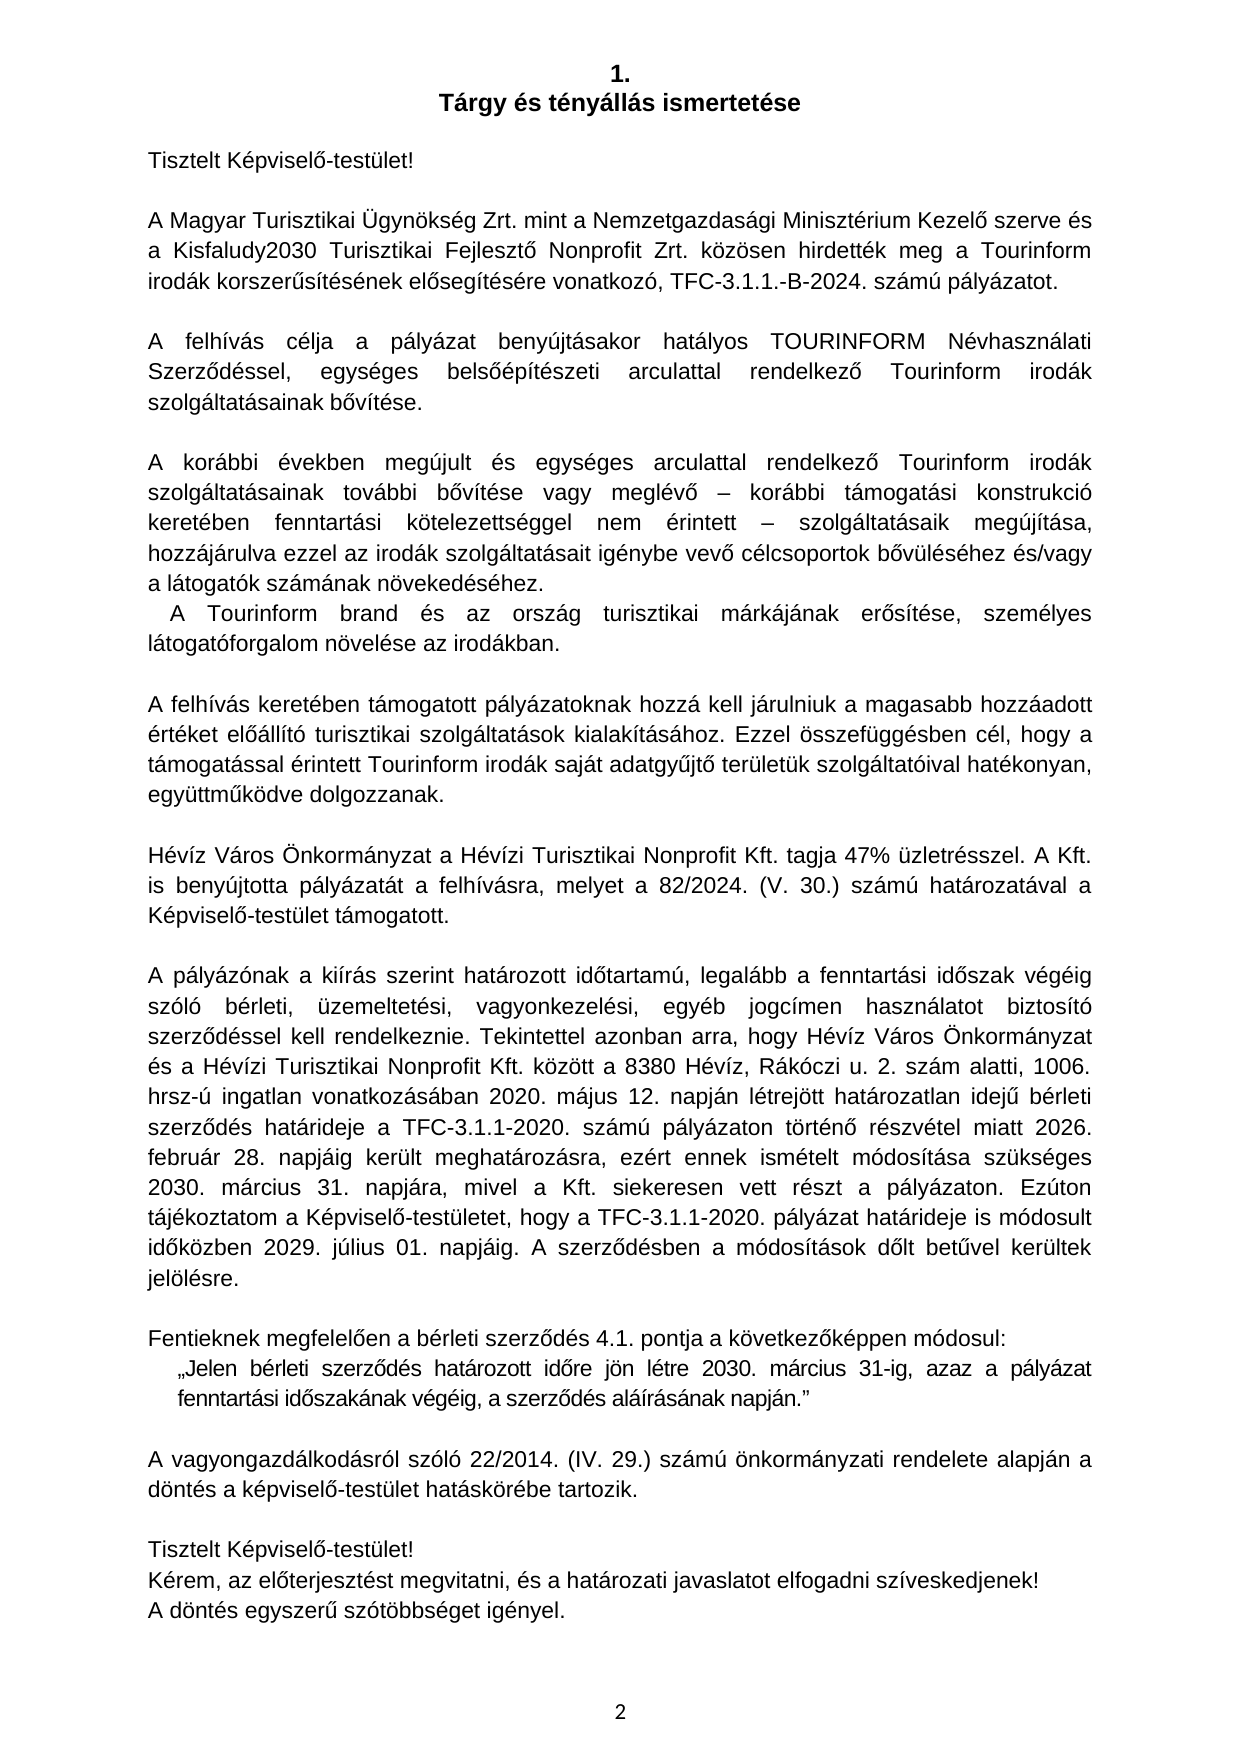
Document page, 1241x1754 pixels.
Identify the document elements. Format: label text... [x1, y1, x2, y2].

text 1. [148, 59, 1093, 88]
text „Jelen bérleti szerződés határozott időre jön létre 2030. március 31-ig, azaz a pályázat fenntartási időszakának végéig, a szerződés aláírásának napján.” [177, 1355, 1093, 1412]
text A vagyongazdálkodásról szóló 22/2014. (IV. 29.) számú önkormányzati rendelete alapján a döntés a képviselő-testület hatáskörébe tartozik. [148, 1446, 1093, 1502]
text A felhívás célja a pályázat benyújtásakor hatályos TOURINFORM Névhasználati Szerződéssel, egységes belsőépítészeti arculattal rendelkező Tourinform irodák szolgáltatásainak bővítése. [148, 328, 1093, 415]
text Tárgy és tényállás ismertetése [148, 88, 1093, 117]
text A Tourinform brand és az ország turisztikai márkájának erősítése, személyes látogatóforgalom növelése az irodákban. [148, 600, 1093, 656]
text Kérem, az előterjesztést megvitatni, és a határozati javaslatot elfogadni szíveskedjenek! [148, 1567, 1093, 1593]
text Hévíz Város Önkormányzat a Hévízi Turisztikai Nonprofit Kft. tagja 47% üzletrésszel. A Kft. is benyújtotta pályázatát a felhívásra, melyet a 82/2024. (V. 30.) számú határozatával a Képviselő-testület támogatott. [148, 842, 1093, 928]
text A döntés egyszerű szótöbbséget igényel. [148, 1597, 1093, 1623]
text A felhívás keretében támogatott pályázatoknak hozzá kell járulniuk a magasabb hozzáadott értéket előállító turisztikai szolgáltatások kialakításához. Ezzel összefüggésben cél, hogy a támogatással érintett Tourinform irodák saját adatgyűjtő területük szolgáltatóival hatékonyan, együttműködve dolgozzanak. [148, 691, 1093, 807]
text Tisztelt Képviselő-testület! [148, 147, 1093, 173]
text A pályázónak a kiírás szerint határozott időtartamú, legalább a fenntartási időszak végéig szóló bérleti, üzemeltetési, vagyonkezelési, egyéb jogcímen használatot biztosító szerződéssel kell rendelkeznie. Tekintettel azonban arra, hogy Hévíz Város Önkormányzat és a Hévízi Turisztikai Nonprofit Kft. között a 8380 Hévíz, Rákóczi u. 2. szám alatti, 1006. hrsz-ú ingatlan vonatkozásában 2020. május 12. napján létrejött határozatlan idejű bérleti szerződés határideje a TFC-3.1.1-2020. számú pályázaton történő részvétel miatt 2026. február 28. napjáig került meghatározásra, ezért ennek ismételt módosítása szükséges 2030. március 31. napjára, mivel a Kft. siekeresen vett részt a pályázaton. Ezúton tájékoztatom a Képviselő-testületet, hogy a TFC-3.1.1-2020. pályázat határideje is módosult időközben 2029. július 01. napjáig. A szerződésben a módosítások dőlt betűvel kerültek jelölésre. [148, 962, 1093, 1291]
text Tisztelt Képviselő-testület! [148, 1536, 1093, 1563]
text Fentieknek megfelelően a bérleti szerződés 4.1. pontja a következőképpen módosul: [148, 1325, 1093, 1351]
text A korábbi években megújult és egységes arculattal rendelkező Tourinform irodák szolgáltatásainak további bővítése vagy meglévő – korábbi támogatási konstrukció keretében fenntartási kötelezettséggel nem érintett – szolgáltatásaik megújítása, hozzájárulva ezzel az irodák szolgáltatásait igénybe vevő célcsoportok bővüléséhez és/vagy a látogatók számának növekedéséhez. [148, 449, 1093, 596]
text A Magyar Turisztikai Ügynökség Zrt. mint a Nemzetgazdasági Minisztérium Kezelő szerve és a Kisfaludy2030 Turisztikai Fejlesztő Nonprofit Zrt. közösen hirdették meg a Tourinform irodák korszerűsítésének elősegítésére vonatkozó, TFC-3.1.1.-B-2024. számú pályázatot. [148, 207, 1093, 294]
